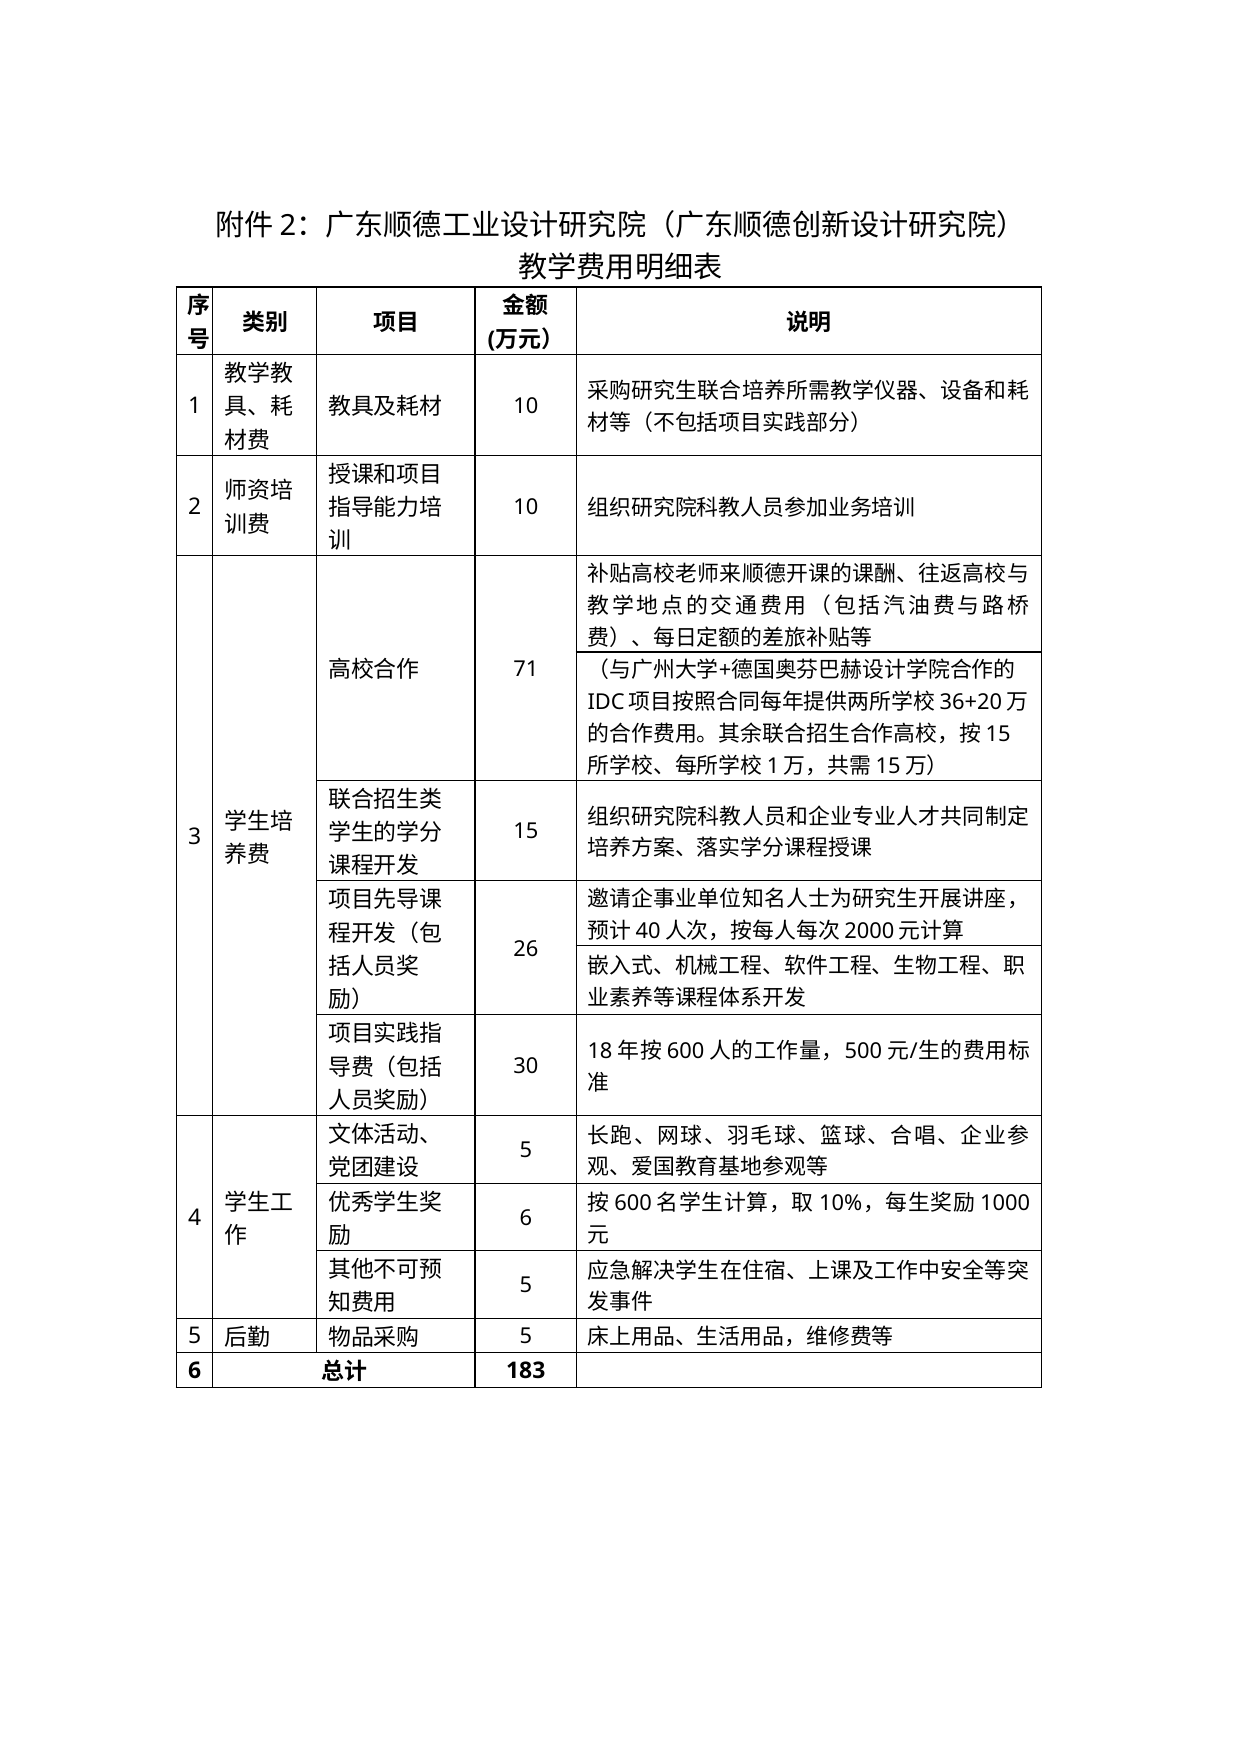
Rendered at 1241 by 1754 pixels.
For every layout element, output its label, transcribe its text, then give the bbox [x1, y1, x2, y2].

table_cell 采购研究生联合培养所需教学仪器、设备和耗材等（不包括项目实践部分） [577, 355, 1041, 455]
table_cell 后勤 [213, 1319, 316, 1352]
table_cell 邀请企事业单位知名人士为研究生开展讲座，预计40人次，按每人每次2000元计算 [577, 881, 1041, 945]
table_cell 高校合作 [317, 556, 474, 779]
table_cell 15 [476, 781, 576, 880]
table_cell 4 [177, 1116, 212, 1317]
table_cell [577, 1353, 1041, 1387]
table_header 项目 [317, 288, 474, 354]
table_header 金额 (万元） [476, 288, 576, 354]
table_cell 总计 [213, 1353, 474, 1387]
table_cell 项目先导课程开发（包括人员奖励） [317, 881, 474, 1014]
table_cell 71 [476, 556, 576, 779]
table_cell 师资培训费 [213, 456, 316, 555]
table_cell 应急解决学生在住宿、上课及工作中安全等突发事件 [577, 1251, 1041, 1317]
table_cell 10 [476, 456, 576, 555]
table_cell （与广州大学+德国奥芬巴赫设计学院合作的IDC项目按照合同每年提供两所学校36+20万的合作费用。其余联合招生合作高校，按15所学校、每所学校1万，共需15万） [577, 653, 1041, 779]
table_cell 按600名学生计算，取10%，每生奖励1000元 [577, 1184, 1041, 1250]
table_cell 学生培养费 [213, 556, 316, 1115]
table_cell 联合招生类学生的学分课程开发 [317, 781, 474, 880]
text 附件2：广东顺德工业设计研究院（广东顺德创新设计研究院） [187, 202, 1053, 244]
table_cell 补贴高校老师来顺德开课的课酬、往返高校与教学地点的交通费用（包括汽油费与路桥费）、每日定额的差旅补贴等 [577, 556, 1041, 651]
table_cell 授课和项目指导能力培训 [317, 456, 474, 555]
table_cell 2 [177, 456, 212, 555]
table_header 类别 [213, 288, 316, 354]
table_cell 项目实践指导费（包括人员奖励） [317, 1015, 474, 1115]
table_cell 5 [177, 1319, 212, 1352]
table_cell 10 [476, 355, 576, 455]
table_cell 18年按600人的工作量，500元/生的费用标准 [577, 1015, 1041, 1115]
table_cell 优秀学生奖励 [317, 1184, 474, 1250]
table_header 序号 [177, 288, 212, 354]
table_cell 1 [177, 355, 212, 455]
table_cell 5 [476, 1116, 576, 1182]
table_cell 30 [476, 1015, 576, 1115]
text 教学费用明细表 [187, 244, 1053, 286]
table_cell 3 [177, 556, 212, 1115]
table_cell 6 [177, 1353, 212, 1387]
table_cell 5 [476, 1319, 576, 1352]
table_cell 6 [476, 1184, 576, 1250]
table_cell 嵌入式、机械工程、软件工程、生物工程、职业素养等课程体系开发 [577, 946, 1041, 1014]
table_cell 长跑、网球、羽毛球、篮球、合唱、企业参观、爱国教育基地参观等 [577, 1116, 1041, 1182]
table_header 说明 [577, 288, 1041, 354]
table_cell 组织研究院科教人员和企业专业人才共同制定培养方案、落实学分课程授课 [577, 781, 1041, 880]
table_cell 其他不可预知费用 [317, 1251, 474, 1317]
table_cell 物品采购 [317, 1319, 474, 1352]
table_cell 5 [476, 1251, 576, 1317]
table_cell 文体活动、党团建设 [317, 1116, 474, 1182]
table_cell 26 [476, 881, 576, 1014]
table_cell 学生工作 [213, 1116, 316, 1317]
table_cell 组织研究院科教人员参加业务培训 [577, 456, 1041, 555]
table_cell 教具及耗材 [317, 355, 474, 455]
table_cell 床上用品、生活用品，维修费等 [577, 1319, 1041, 1352]
table_cell 教学教具、耗材费 [213, 355, 316, 455]
table_cell 183 [476, 1353, 576, 1387]
